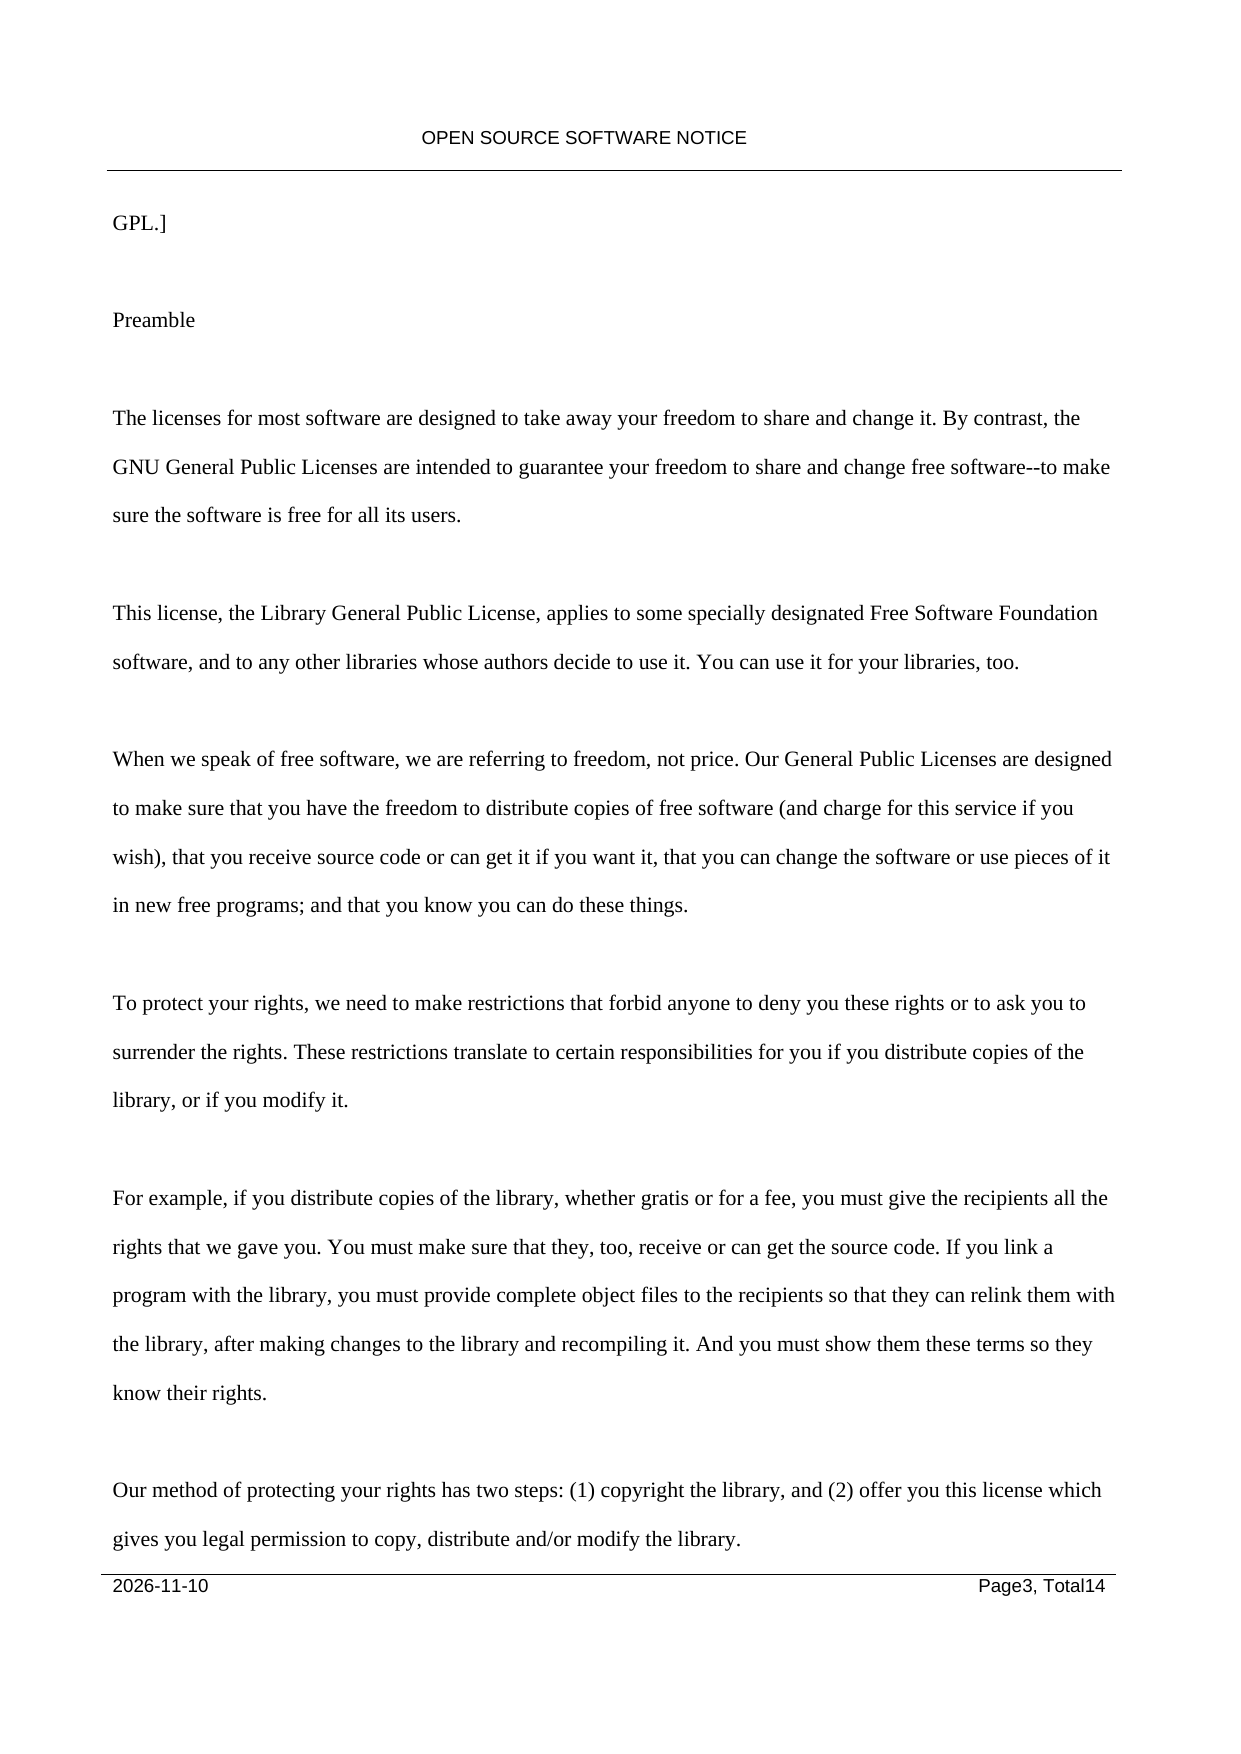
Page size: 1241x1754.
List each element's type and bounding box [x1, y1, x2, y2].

text [112, 206, 1128, 1555]
